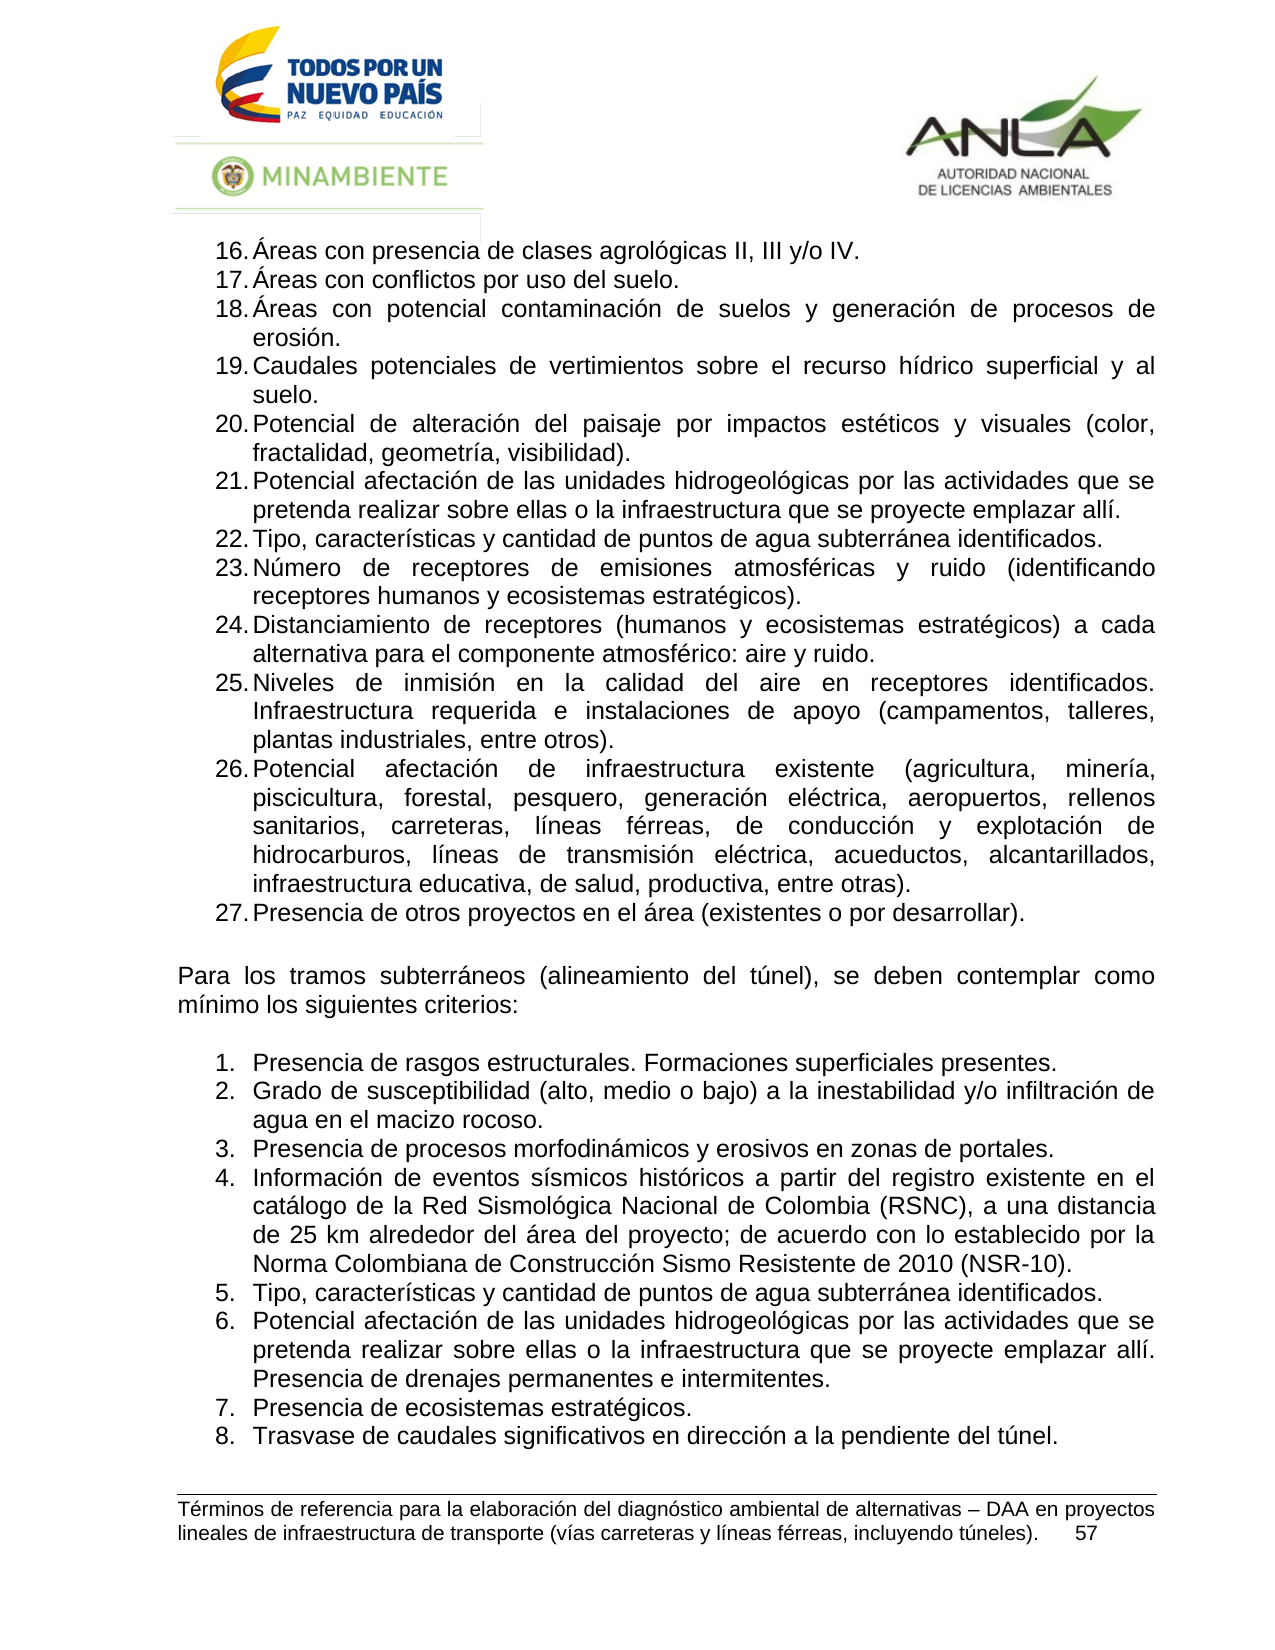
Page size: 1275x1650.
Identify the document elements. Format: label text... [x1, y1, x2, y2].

list Áreas con presencia de clases agrológicas II, III y/o IV. [215, 236, 1157, 265]
list Áreas con conflictos por uso del suelo. [215, 265, 1157, 294]
list Presencia de rasgos estructurales. Formaciones superficiales presentes. [215, 1047, 1157, 1076]
list Presencia de procesos morfodinámicos y erosivos en zonas de portales. [215, 1134, 1157, 1162]
list Potencial afectación de las unidades hidrogeológicas por las actividades que se pretenda realizar sobre ellas o la infraestructura que se proyecte emplazar allí. Presencia de drenajes permanentes e intermitentes. [215, 1306, 1157, 1392]
list Potencial afectación de las unidades hidrogeológicas por las actividades que se pretenda realizar sobre ellas o la infraestructura que se proyecte emplazar allí. [215, 466, 1157, 524]
list Grado de susceptibilidad (alto, medio o bajo) a la inestabilidad y/o infiltración de agua en el macizo rocoso. [215, 1076, 1157, 1134]
text Para los tramos subterráneos (alineamiento del túnel), se deben contemplar como mínimo los siguientes criterios: [177, 961, 1157, 1019]
list Información de eventos sísmicos históricos a partir del registro existente en el catálogo de la Red Sismológica Nacional de Colombia (RSNC), a una distancia de 25 km alrededor del área del proyecto; de acuerdo con lo establecido por la Norma Colombiana de Construcción Sismo Resistente de 2010 (NSR-10). [215, 1162, 1157, 1277]
list Potencial de alteración del paisaje por impactos estéticos y visuales (color, fractalidad, geometría, visibilidad). [215, 409, 1157, 466]
picture [172, 16, 487, 243]
list Niveles de inmisión en la calidad del aire en receptores identificados. Infraestructura requerida e instalaciones de apoyo (campamentos, talleres, plantas industriales, entre otros). [215, 667, 1157, 754]
list Trasvase de caudales significativos en dirección a la pendiente del túnel. [215, 1421, 1157, 1450]
list Presencia de ecosistemas estratégicos. [215, 1392, 1157, 1421]
list Potencial afectación de infraestructura existente (agricultura, minería, piscicultura, forestal, pesquero, generación eléctrica, aeropuertos, rellenos sanitarios, carreteras, líneas férreas, de conducción y explotación de hidrocarburos, líneas de transmisión eléctrica, acueductos, alcantarillados, infraestructura educativa, de salud, productiva, entre otras). [215, 754, 1157, 897]
list Número de receptores de emisiones atmosféricas y ruido (identificando receptores humanos y ecosistemas estratégicos). [215, 552, 1157, 610]
list Áreas con potencial contaminación de suelos y generación de procesos de erosión. [215, 294, 1157, 351]
list Distanciamiento de receptores (humanos y ecosistemas estratégicos) a cada alternativa para el componente atmosférico: aire y ruido. [215, 610, 1157, 667]
list Tipo, características y cantidad de puntos de agua subterránea identificados. [215, 524, 1157, 552]
list Presencia de otros proyectos en el área (existentes o por desarrollar). [215, 897, 1157, 926]
picture [837, 63, 1200, 218]
list Tipo, características y cantidad de puntos de agua subterránea identificados. [215, 1277, 1157, 1306]
list Caudales potenciales de vertimientos sobre el recurso hídrico superficial y al suelo. [215, 351, 1157, 409]
